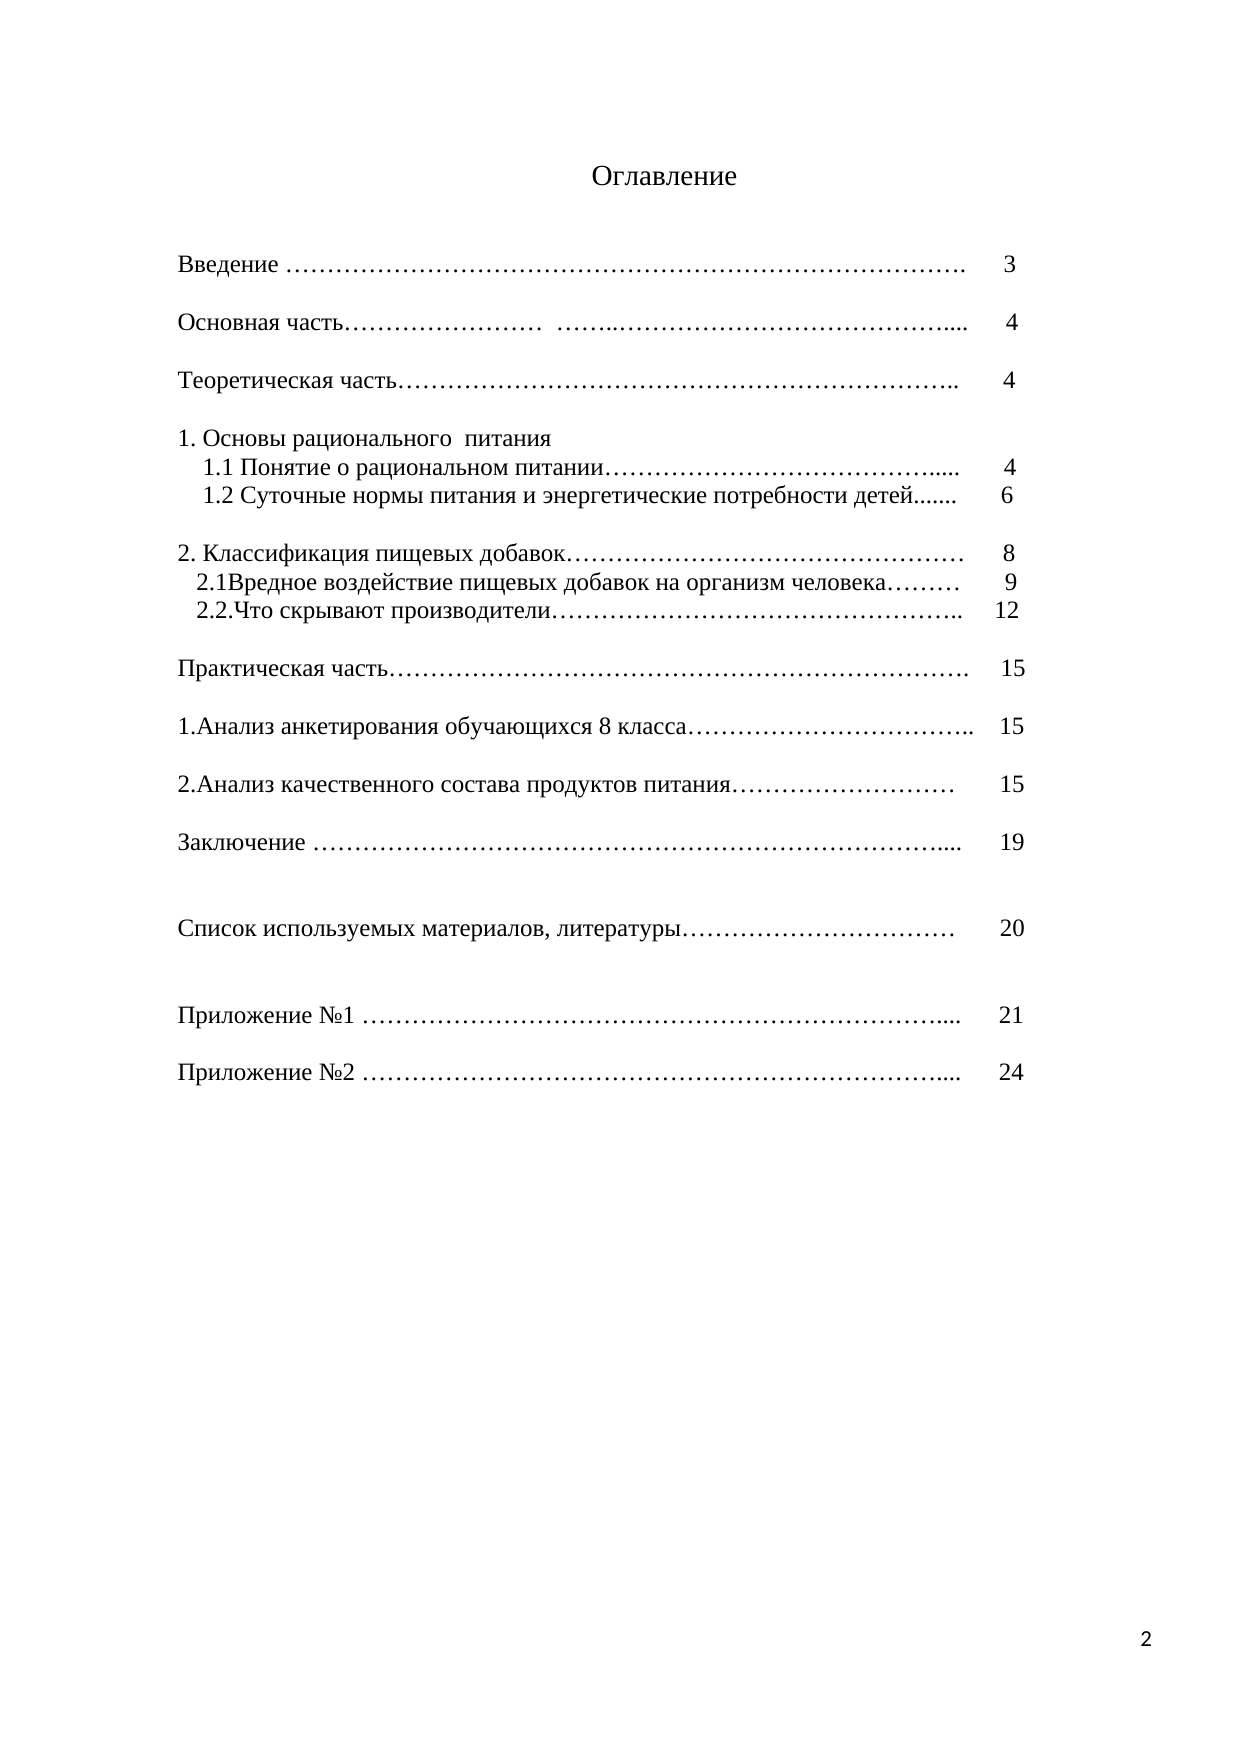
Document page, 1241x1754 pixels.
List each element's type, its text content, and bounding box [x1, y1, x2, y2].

text Приложение №1 …………………………………………………………….... 21 [177, 1000, 1063, 1029]
text 2. Классификация пищевых добавок………………………………………… 8 [177, 538, 1152, 567]
text 1.1 Понятие о рациональном питании…………………………………..... 4 [177, 452, 1152, 480]
text Введение ………………………………………………………………………. 3 [177, 249, 1152, 278]
text 2.1Вредное воздействие пищевых добавок на организм человека……… 9 [177, 567, 1152, 595]
text Теоретическая часть………………………………………………………….. 4 [177, 365, 1152, 394]
text Основная часть…………………… ……..………………………………….... 4 [177, 307, 1152, 336]
text Оглавление [177, 158, 1152, 192]
text 1.Анализ анкетирования обучающихся 8 класса…………………………….. 15 [177, 711, 1152, 740]
text Заключение ………………………………………………………………….... 19 [177, 827, 1152, 855]
text Приложение №2 …………………………………………………………….... 24 [177, 1057, 1152, 1086]
text Практическая часть……………………………………………………………. 15 [177, 653, 1152, 682]
text 1.2 Суточные нормы питания и энергетические потребности детей....... 6 [177, 480, 1152, 509]
text 2.2.Что скрывают производители………………………………………….. 12 [177, 595, 1152, 624]
text 2.Анализ качественного состава продуктов питания……………………… 15 [177, 769, 1152, 798]
text 1. Основы рационального питания [177, 423, 1152, 452]
text Список используемых материалов, литературы…………………………… 20 [177, 913, 1152, 942]
